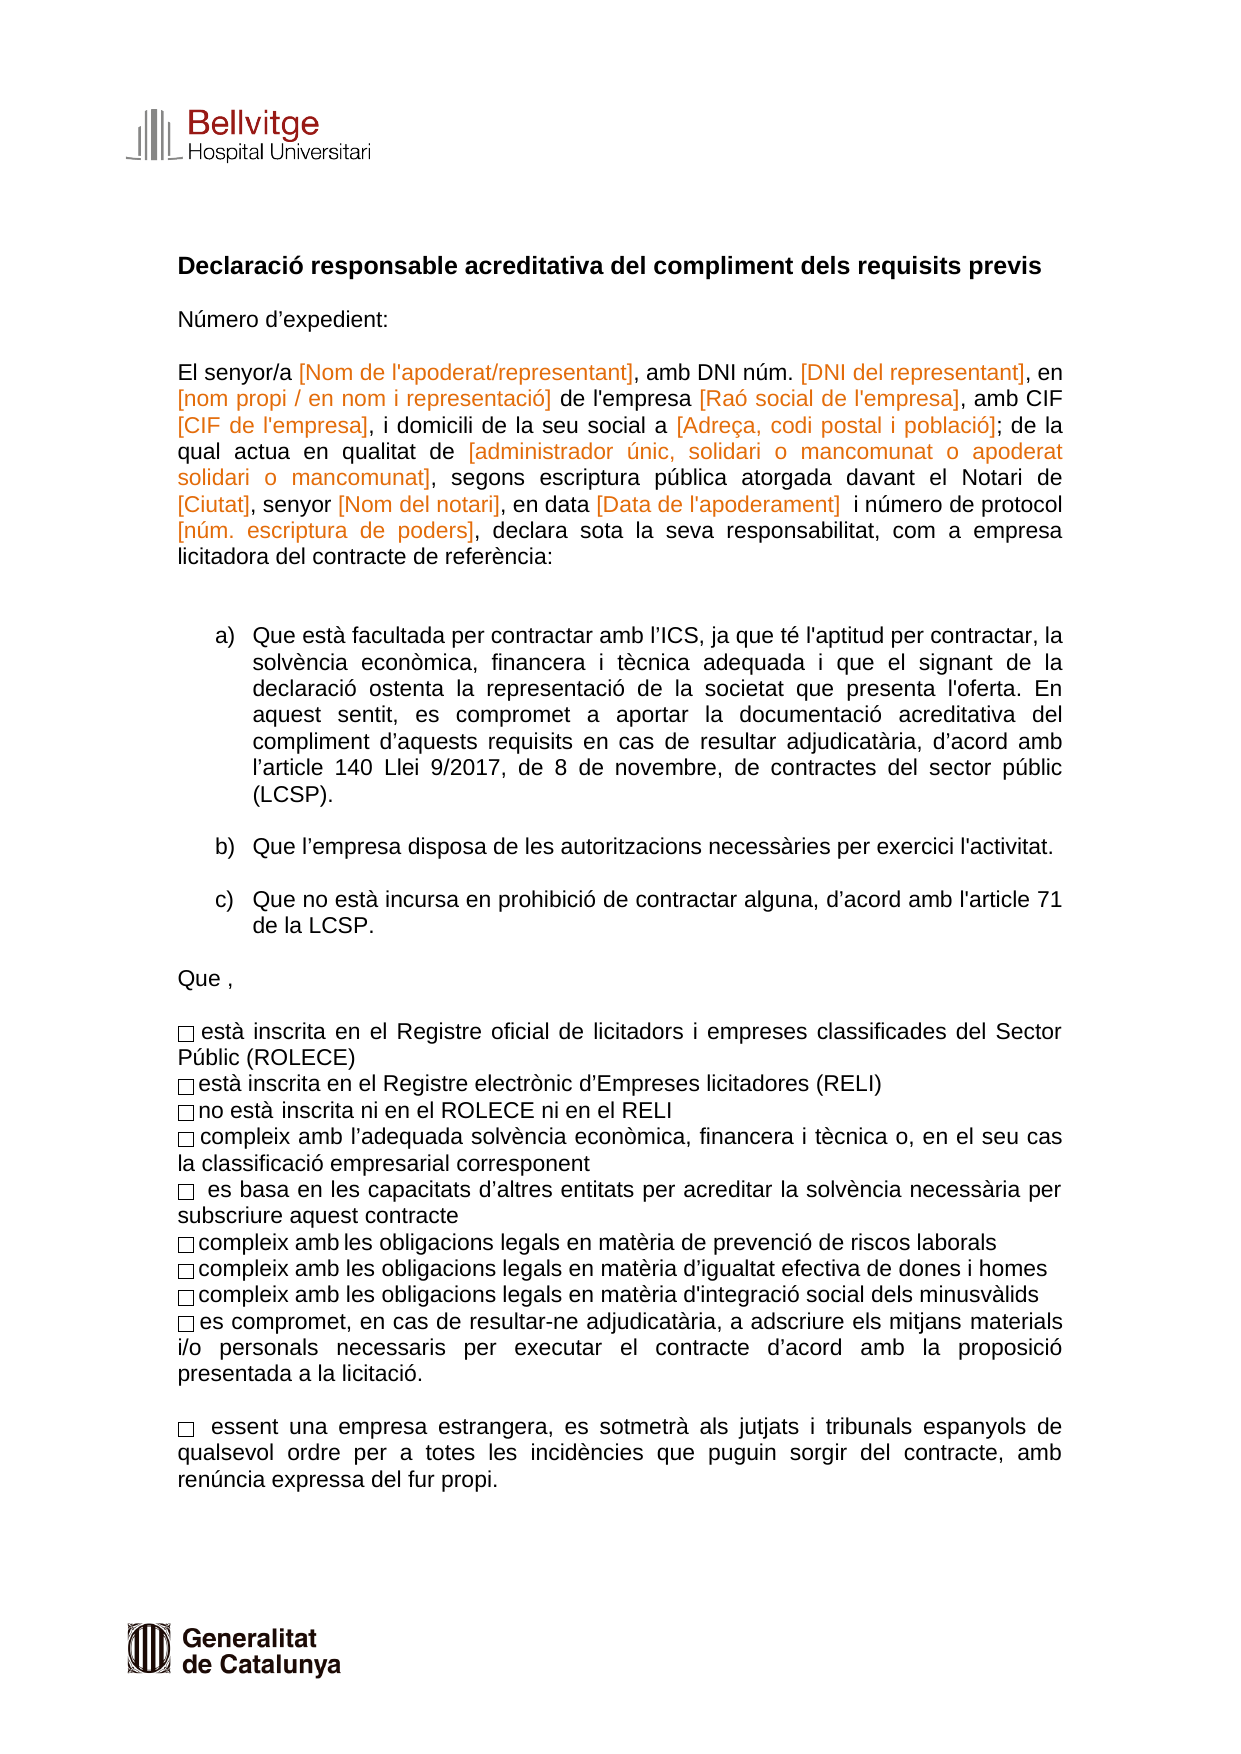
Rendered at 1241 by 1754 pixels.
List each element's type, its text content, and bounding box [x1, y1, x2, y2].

text compleix amb les obligacions legals en matèria d’igualtat efectiva de dones i homes [177, 1255, 1063, 1281]
text Declaració responsable acreditativa del compliment dels requisits previs [177, 251, 1063, 280]
list Que l’empresa disposa de les autoritzacions necessàries per exercici l'activitat. [215, 833, 1063, 859]
text està inscrita en el Registre oficial de licitadors i empreses classificades del Sector Públic (ROLECE) [177, 1018, 1063, 1070]
text essent una empresa estrangera, es sotmetrà als jutjats i tribunals espanyols de qualsevol ordre per a totes les incidències que puguin sorgir del contracte, amb renúncia expressa del fur propi. [177, 1413, 1063, 1492]
text compleix amb l’adequada solvència econòmica, financera i tècnica o, en el seu cas la classificació empresarial corresponent [177, 1123, 1063, 1176]
picture [106, 1613, 364, 1683]
text compleix amb les obligacions legals en matèria d'integració social dels minusvàlids [177, 1281, 1063, 1308]
text Número d’expedient: [177, 306, 1063, 332]
text Que , [177, 965, 1063, 991]
text El senyor/a [Nom de l'apoderat/representant], amb DNI núm. [DNI del representant], en [nom propi / en nom i representació] de l'empresa [Raó social de l'empresa], amb CIF [CIF de l'empresa], i domicili de la seu social a [Adreça, codi postal i població]; de la qual actua en qualitat de [administrador únic, solidari o mancomunat o apoderat solidari o mancomunat], segons escriptura pública atorgada davant el Notari de [Ciutat], senyor [Nom del notari], en data [Data de l'apoderament] i número de protocol [núm. escriptura de poders], declara sota la seva responsabilitat, com a empresa licitadora del contracte de referència: [177, 359, 1063, 570]
list Que no està incursa en prohibició de contractar alguna, d’acord amb l'article 71 de la LCSP. [215, 886, 1063, 939]
text no està inscrita ni en el ROLECE ni en el RELI [177, 1097, 1063, 1123]
list Que està facultada per contractar amb l’ICS, ja que té l'aptitud per contractar, la solvència econòmica, financera i tècnica adequada i que el signant de la declaració ostenta la representació de la societat que presenta l'oferta. En aquest sentit, es compromet a aportar la documentació acreditativa del compliment d’aquests requisits en cas de resultar adjudicatària, d’acord amb l’article 140 Llei 9/2017, de 8 de novembre, de contractes del sector públic (LCSP). [215, 622, 1063, 807]
text es basa en les capacitats d’altres entitats per acreditar la solvència necessària per subscriure aquest contracte [177, 1176, 1063, 1228]
text està inscrita en el Registre electrònic d’Empreses licitadores (RELI) [177, 1070, 1063, 1097]
picture [110, 94, 386, 178]
text compleix amb les obligacions legals en matèria de prevenció de riscos laborals [177, 1228, 1063, 1255]
text es compromet, en cas de resultar-ne adjudicatària, a adscriure els mitjans materials i/o personals necessaris per executar el contracte d’acord amb la proposició presentada a la licitació. [177, 1308, 1063, 1387]
